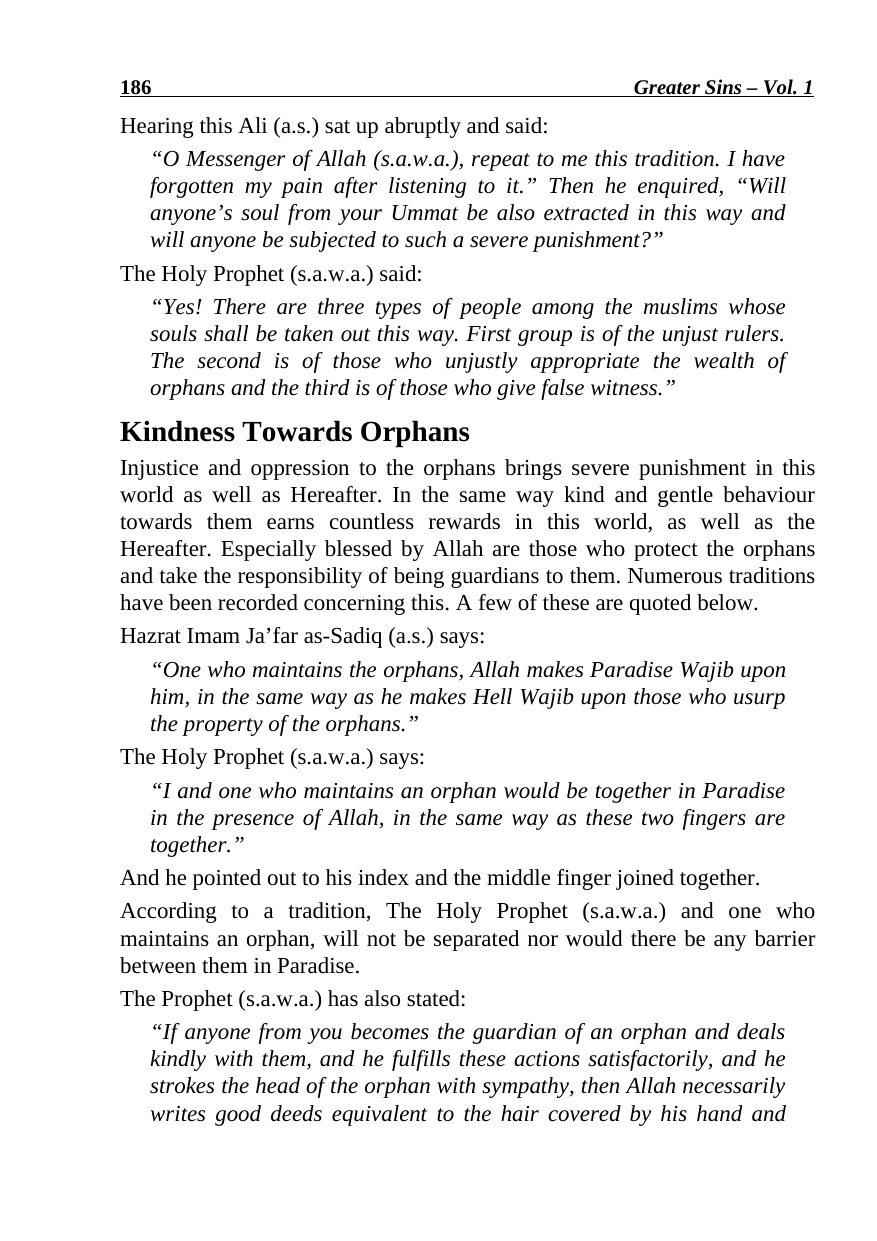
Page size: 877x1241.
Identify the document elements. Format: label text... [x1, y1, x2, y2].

text According to a tradition, The Holy Prophet (s.a.w.a.) and one who maintains an orphan, will not be separated nor would there be any barrier between them in Paradise. [120, 897, 817, 978]
text The Prophet (s.a.w.a.) has also stated: [120, 985, 817, 1012]
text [150, 1018, 787, 1126]
text “Yes! There are three types of people among the muslims whose souls shall be taken out this way. First group is of the unjust rulers. The second is of those who unjustly appropriate the wealth of orphans and the third is of those who give false witness.” [150, 293, 787, 401]
text The Holy Prophet (s.a.w.a.) said: [120, 259, 817, 287]
text Hazrat Imam Ja’far as-Sadiq (a.s.) says: [120, 622, 817, 649]
subtitle Kindness Towards Orphans [120, 414, 817, 447]
text “I and one who maintains an orphan would be together in Paradise in the presence of Allah, in the same way as these two fingers are together.” [150, 776, 787, 858]
text “O Messenger of Allah (s.a.w.a.), repeat to me this tradition. I have forgotten my pain after listening to it.” Then he enquired, “Will anyone’s soul from your Ummat be also extracted in this way and will anyone be subjected to such a severe punishment?” [150, 145, 787, 253]
text “One who maintains the orphans, Allah makes Paradise Wajib upon him, in the same way as he makes Hell Wajib upon those who usurp the property of the orphans.” [150, 656, 787, 737]
text And he pointed out to his index and the middle finger joined together. [120, 864, 817, 891]
text Injustice and oppression to the orphans brings severe punishment in this world as well as Hereafter. In the same way kind and gentle behaviour towards them earns countless rewards in this world, as well as the Hereafter. Especially blessed by Allah are those who protect the orphans and take the responsibility of being guardians to them. Numerous traditions have been recorded concerning this. A few of these are quoted below. [120, 453, 817, 616]
text Hearing this Ali (a.s.) sat up abruptly and said: [120, 112, 817, 139]
text The Holy Prophet (s.a.w.a.) says: [120, 743, 817, 770]
